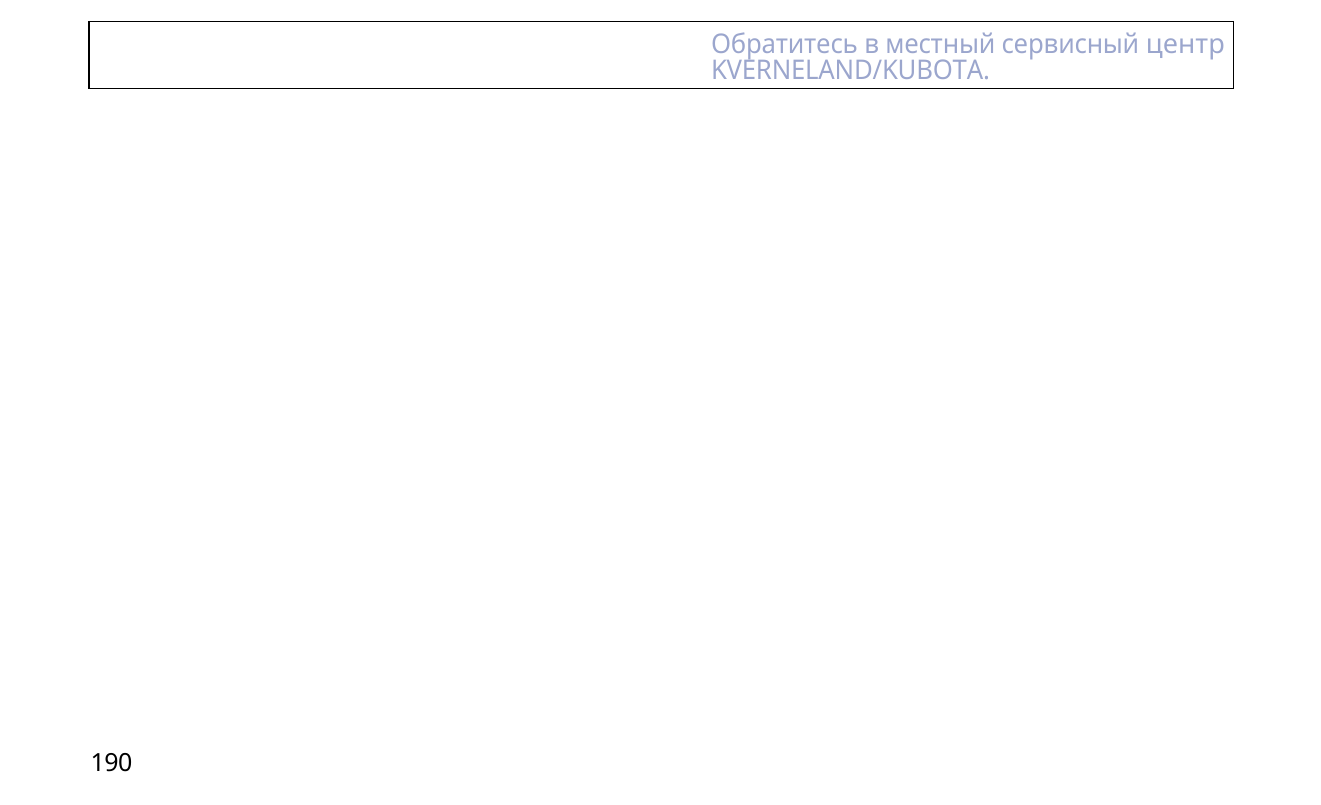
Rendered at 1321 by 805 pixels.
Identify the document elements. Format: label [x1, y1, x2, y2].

table_cell [696, 22, 1233, 88]
table_cell [90, 22, 344, 88]
table_cell [344, 22, 696, 88]
